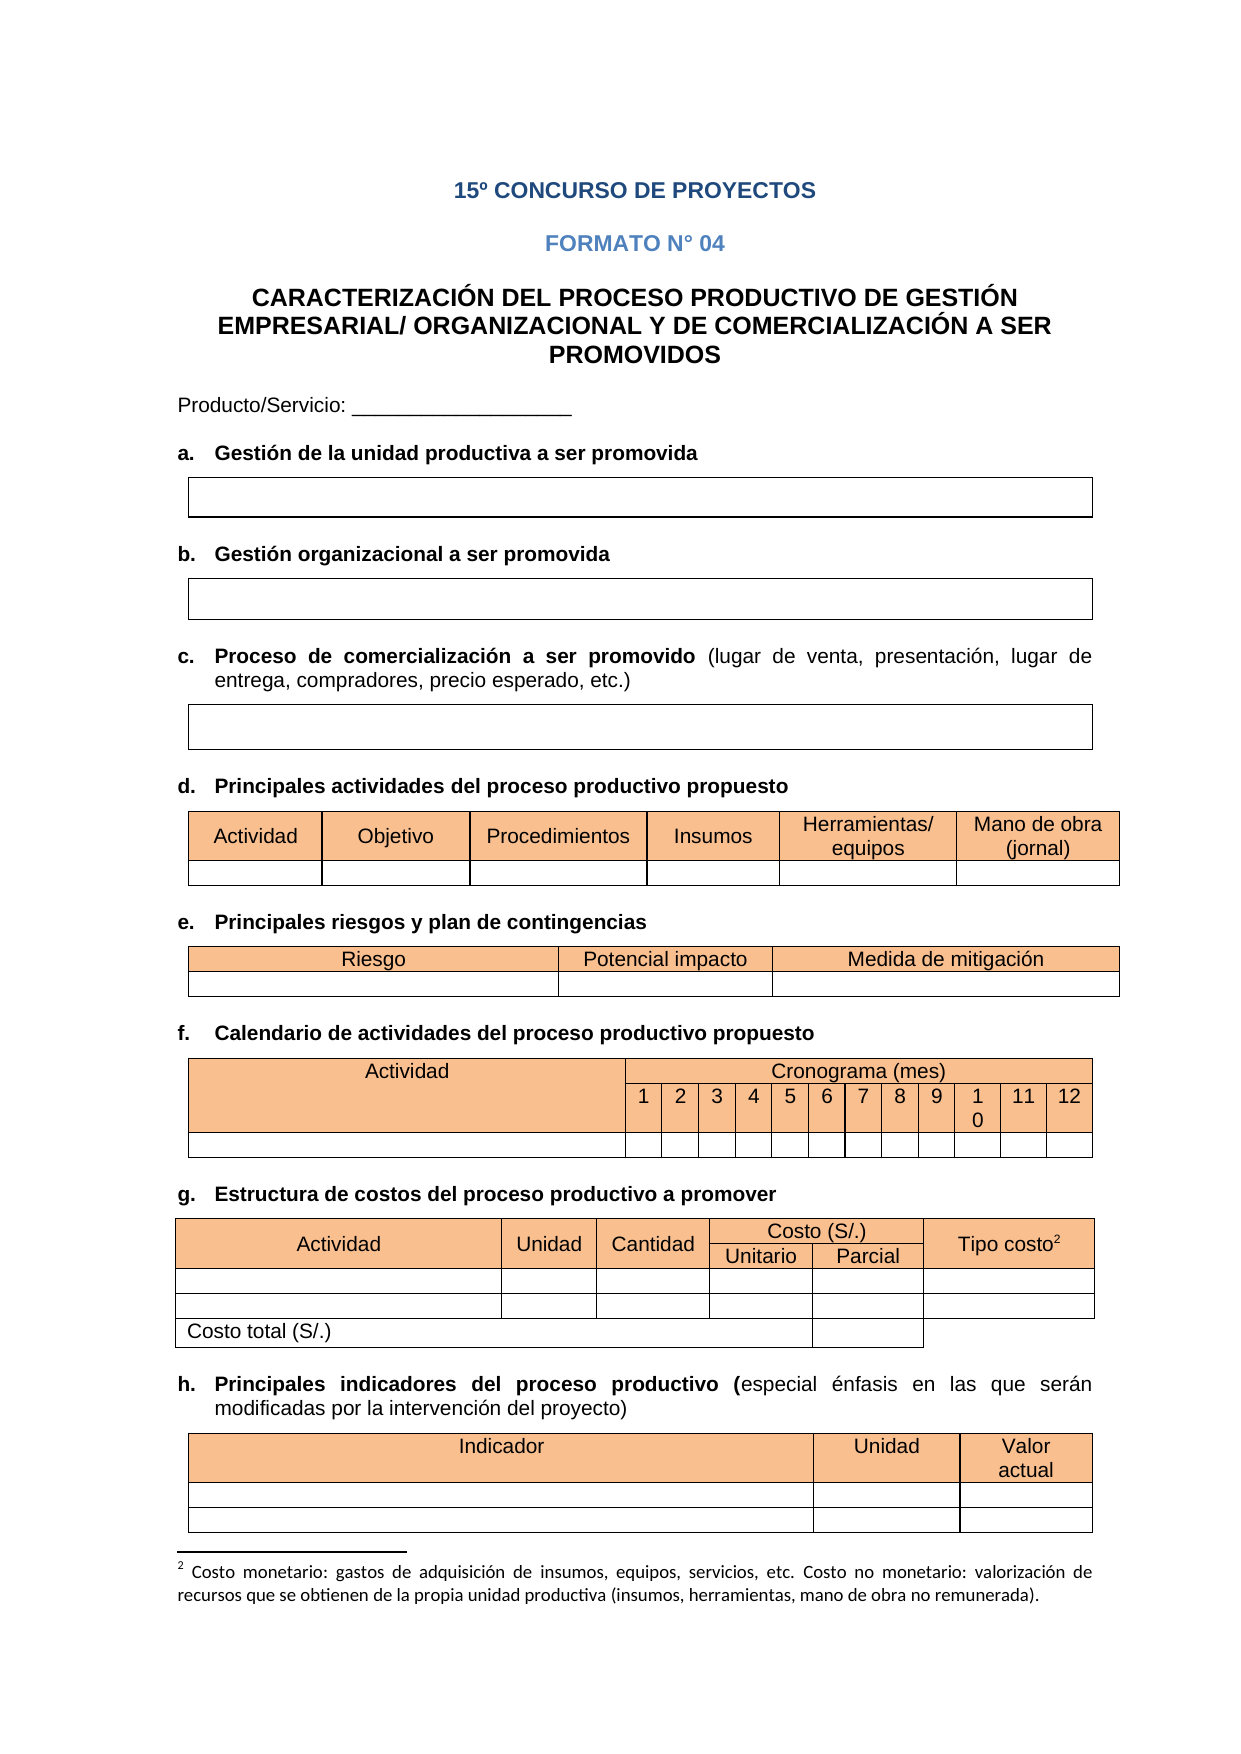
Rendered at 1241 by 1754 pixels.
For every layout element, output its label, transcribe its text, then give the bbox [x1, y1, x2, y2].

table_cell 6 [809, 1084, 844, 1132]
table_cell [710, 1269, 812, 1293]
list Proceso de comercialización a ser promovido (lugar de venta, presentación, lugar de entrega, compradores, precio esperado, etc.) [177, 644, 1092, 692]
table_header Unidad [814, 1434, 959, 1482]
table_cell [648, 861, 779, 885]
table_cell [1047, 1133, 1092, 1157]
table_cell [626, 1133, 661, 1157]
table_cell [189, 861, 321, 885]
table_cell 7 [846, 1084, 881, 1132]
table_cell 4 [736, 1084, 771, 1132]
list Calendario de actividades del proceso productivo propuesto [177, 1021, 1092, 1045]
table_cell [773, 972, 1119, 996]
table_cell [957, 861, 1119, 885]
table_header Costo (S/.) [710, 1219, 923, 1243]
table_header Actividad [189, 812, 321, 860]
table_cell [189, 1483, 813, 1507]
list Principales riesgos y plan de contingencias [177, 910, 1092, 934]
table_cell [813, 1269, 923, 1293]
table_cell Unitario [710, 1244, 812, 1268]
table_cell 2 [662, 1084, 698, 1132]
list Principales actividades del proceso productivo propuesto [177, 774, 1092, 798]
table_cell [772, 1133, 808, 1157]
table_cell [662, 1133, 698, 1157]
table_cell 9 [919, 1084, 954, 1132]
table_cell [699, 1133, 735, 1157]
table_cell [189, 1133, 625, 1157]
table_header [189, 705, 1092, 749]
table_cell [1001, 1133, 1046, 1157]
list Principales indicadores del proceso productivo (especial énfasis en las que serán modificadas por la intervención del proyecto) [177, 1372, 1092, 1420]
table_header Mano de obra (jornal) [957, 812, 1119, 860]
table_cell [176, 1269, 501, 1293]
table_cell [710, 1294, 812, 1318]
text FORMATO N° 04 [177, 230, 1092, 256]
text Producto/Servicio: ___________________ [177, 393, 1092, 417]
table_cell [813, 1319, 923, 1347]
table_cell 11 [1001, 1084, 1046, 1132]
list Gestión organizacional a ser promovida [177, 541, 1092, 565]
table_cell 3 [699, 1084, 735, 1132]
list Gestión de la unidad productiva a ser promovida [177, 441, 1092, 465]
table_header Medida de mitigación [773, 947, 1119, 971]
table_cell [323, 861, 469, 885]
table_cell [814, 1508, 959, 1532]
table_header Riesgo [189, 947, 558, 971]
text CARACTERIZACIÓN DEL PROCESO PRODUCTIVO DE GESTIÓN EMPRESARIAL/ ORGANIZACIONAL Y DE COMERCIALIZACIÓN A SER PROMOVIDOS [177, 283, 1092, 369]
table_header Actividad [189, 1059, 625, 1132]
table_cell [189, 1508, 813, 1532]
table_cell [597, 1294, 709, 1318]
table_cell Costo total (S/.) [176, 1319, 812, 1347]
table_cell 1 [626, 1084, 661, 1132]
table_cell [502, 1269, 596, 1293]
table_cell [502, 1294, 596, 1318]
table_cell [736, 1133, 771, 1157]
table_cell [809, 1133, 844, 1157]
table_cell Parcial [813, 1244, 923, 1268]
table_cell [780, 861, 956, 885]
table_header Cronograma (mes) [626, 1059, 1092, 1083]
table_cell [813, 1294, 923, 1318]
table_cell [176, 1294, 501, 1318]
table_cell [814, 1483, 959, 1507]
table_cell [559, 972, 772, 996]
text 15º CONCURSO DE PROYECTOS [177, 177, 1092, 203]
table_header Insumos [648, 812, 779, 860]
table_cell 8 [882, 1084, 918, 1132]
table_cell 10 [955, 1084, 1000, 1132]
table_header Cantidad [597, 1219, 709, 1268]
table_header Valor actual [961, 1434, 1092, 1482]
table_cell 12 [1047, 1084, 1092, 1132]
table_header Unidad [502, 1219, 596, 1268]
table_cell 5 [772, 1084, 808, 1132]
table_cell [955, 1133, 1000, 1157]
table_cell [846, 1133, 881, 1157]
table_header Tipo costo [924, 1219, 1094, 1268]
table_header Procedimientos [471, 812, 646, 860]
table_cell [961, 1483, 1092, 1507]
table_cell [597, 1269, 709, 1293]
list Estructura de costos del proceso productivo a promover [177, 1182, 1092, 1206]
table_header [189, 478, 1092, 516]
table_cell [924, 1294, 1094, 1318]
table_header Indicador [189, 1434, 813, 1482]
table_header Herramientas/ equipos [780, 812, 956, 860]
table_cell [924, 1269, 1094, 1293]
table_cell [919, 1133, 954, 1157]
table_header [189, 579, 1092, 619]
table_cell [471, 861, 646, 885]
table_cell [882, 1133, 918, 1157]
table_header Objetivo [323, 812, 469, 860]
table_cell [189, 972, 558, 996]
table_cell [961, 1508, 1092, 1532]
table_header Potencial impacto [559, 947, 772, 971]
table_header Actividad [176, 1219, 501, 1268]
